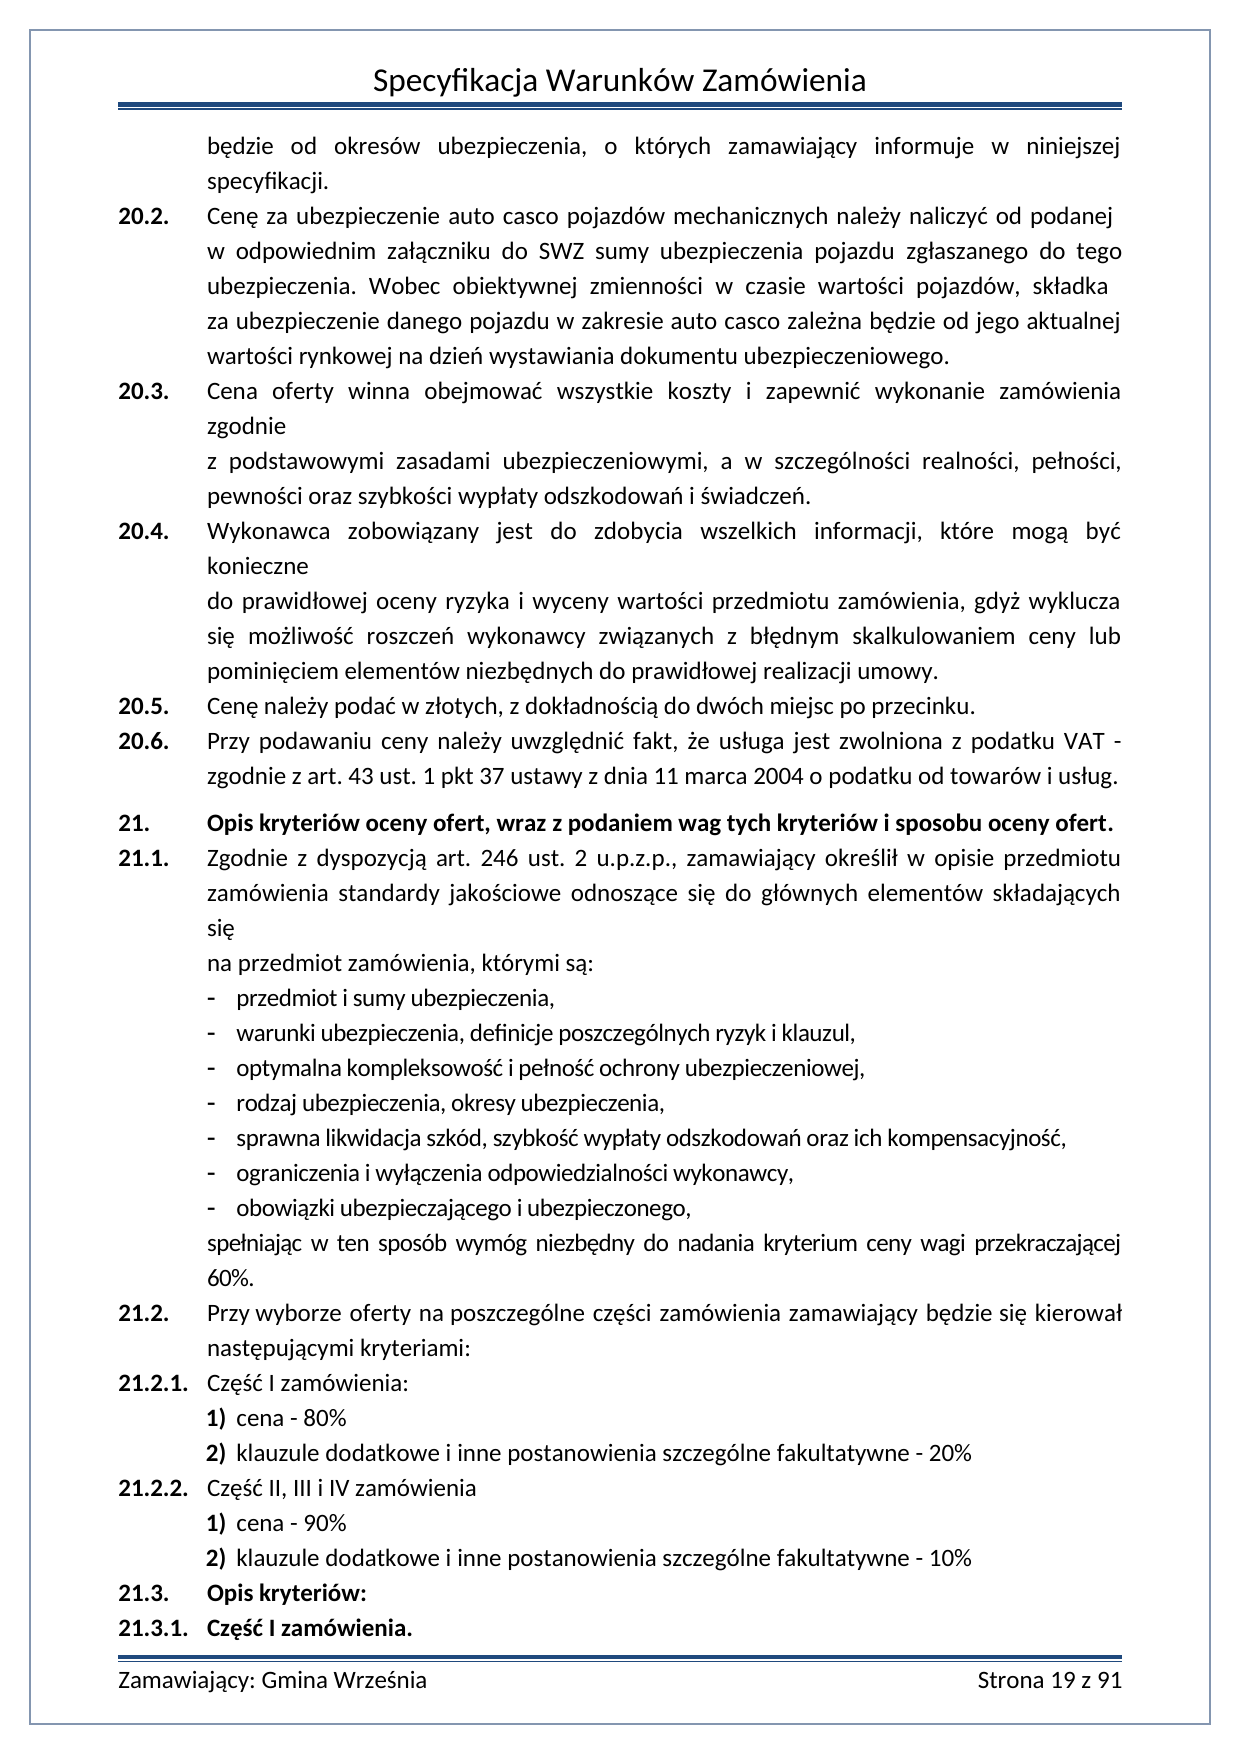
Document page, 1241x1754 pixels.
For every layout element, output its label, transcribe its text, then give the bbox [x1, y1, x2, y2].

list Cenę należy podać w złotych, z dokładnością do dwóch miejsc po przecinku. [118, 690, 1122, 720]
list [118, 130, 1122, 195]
list sprawna likwidacja szkód, szybkość wypłaty odszkodowań oraz ich kompensacyjność, [207, 1122, 1122, 1153]
list klauzule dodatkowe i inne postanowienia szczególne fakultatywne - 10% [206, 1542, 1122, 1573]
list Część II, III i IV zamówienia [118, 1472, 1122, 1503]
list Wykonawca zobowiązany jest do zdobycia wszelkich informacji, które mogą być konieczne do prawidłowej oceny ryzyka i wyceny wartości przedmiotu zamówienia, gdyż wyklucza się możliwość roszczeń wykonawcy związanych z błędnym skalkulowaniem ceny lub pominięciem elementów niezbędnych do prawidłowej realizacji umowy. [118, 515, 1122, 685]
list warunki ubezpieczenia, definicje poszczególnych ryzyk i klauzul, [207, 1017, 1122, 1048]
list cena - 90% [206, 1507, 1122, 1538]
list Część I zamówienia: [118, 1367, 1122, 1398]
list Część I zamówienia. [118, 1612, 1122, 1643]
list cena - 80% [206, 1402, 1122, 1433]
list Opis kryteriów oceny ofert, wraz z podaniem wag tych kryteriów i sposobu oceny ofert. [118, 807, 1122, 838]
list ograniczenia i wyłączenia odpowiedzialności wykonawcy, [207, 1157, 1122, 1188]
text spełniając w ten sposób wymóg niezbędny do nadania kryterium ceny wagi przekraczającej 60%. [207, 1227, 1122, 1293]
list optymalna kompleksowość i pełność ochrony ubezpieczeniowej, [207, 1052, 1122, 1083]
list obowiązki ubezpieczającego i ubezpieczonego, [207, 1192, 1122, 1223]
list Opis kryteriów: [118, 1577, 1122, 1608]
list rodzaj ubezpieczenia, okresy ubezpieczenia, [207, 1087, 1122, 1118]
list Przy wyborze oferty na poszczególne części zamówienia zamawiający będzie się kierował następującymi kryteriami: [118, 1297, 1122, 1363]
list Cenę za ubezpieczenie auto casco pojazdów mechanicznych należy naliczyć od podanej w odpowiednim załączniku do SWZ sumy ubezpieczenia pojazdu zgłaszanego do tego ubezpieczenia. Wobec obiektywnej zmienności w czasie wartości pojazdów, składka za ubezpieczenie danego pojazdu w zakresie auto casco zależna będzie od jego aktualnej wartości rynkowej na dzień wystawiania dokumentu ubezpieczeniowego. [118, 200, 1122, 370]
list przedmiot i sumy ubezpieczenia, [207, 982, 1122, 1013]
list Cena oferty winna obejmować wszystkie koszty i zapewnić wykonanie zamówienia zgodnie z podstawowymi zasadami ubezpieczeniowymi, a w szczególności realności, pełności, pewności oraz szybkości wypłaty odszkodowań i świadczeń. [118, 375, 1122, 510]
list klauzule dodatkowe i inne postanowienia szczególne fakultatywne - 20% [206, 1437, 1122, 1468]
list Przy podawaniu ceny należy uwzględnić fakt, że usługa jest zwolniona z podatku VAT - zgodnie z art. 43 ust. 1 pkt 37 ustawy z dnia 11 marca 2004 o podatku od towarów i usług. [118, 725, 1122, 790]
list Zgodnie z dyspozycją art. 246 ust. 2 u.p.z.p., zamawiający określił w opisie przedmiotu zamówienia standardy jakościowe odnoszące się do głównych elementów składających się na przedmiot zamówienia, którymi są: [118, 842, 1122, 978]
